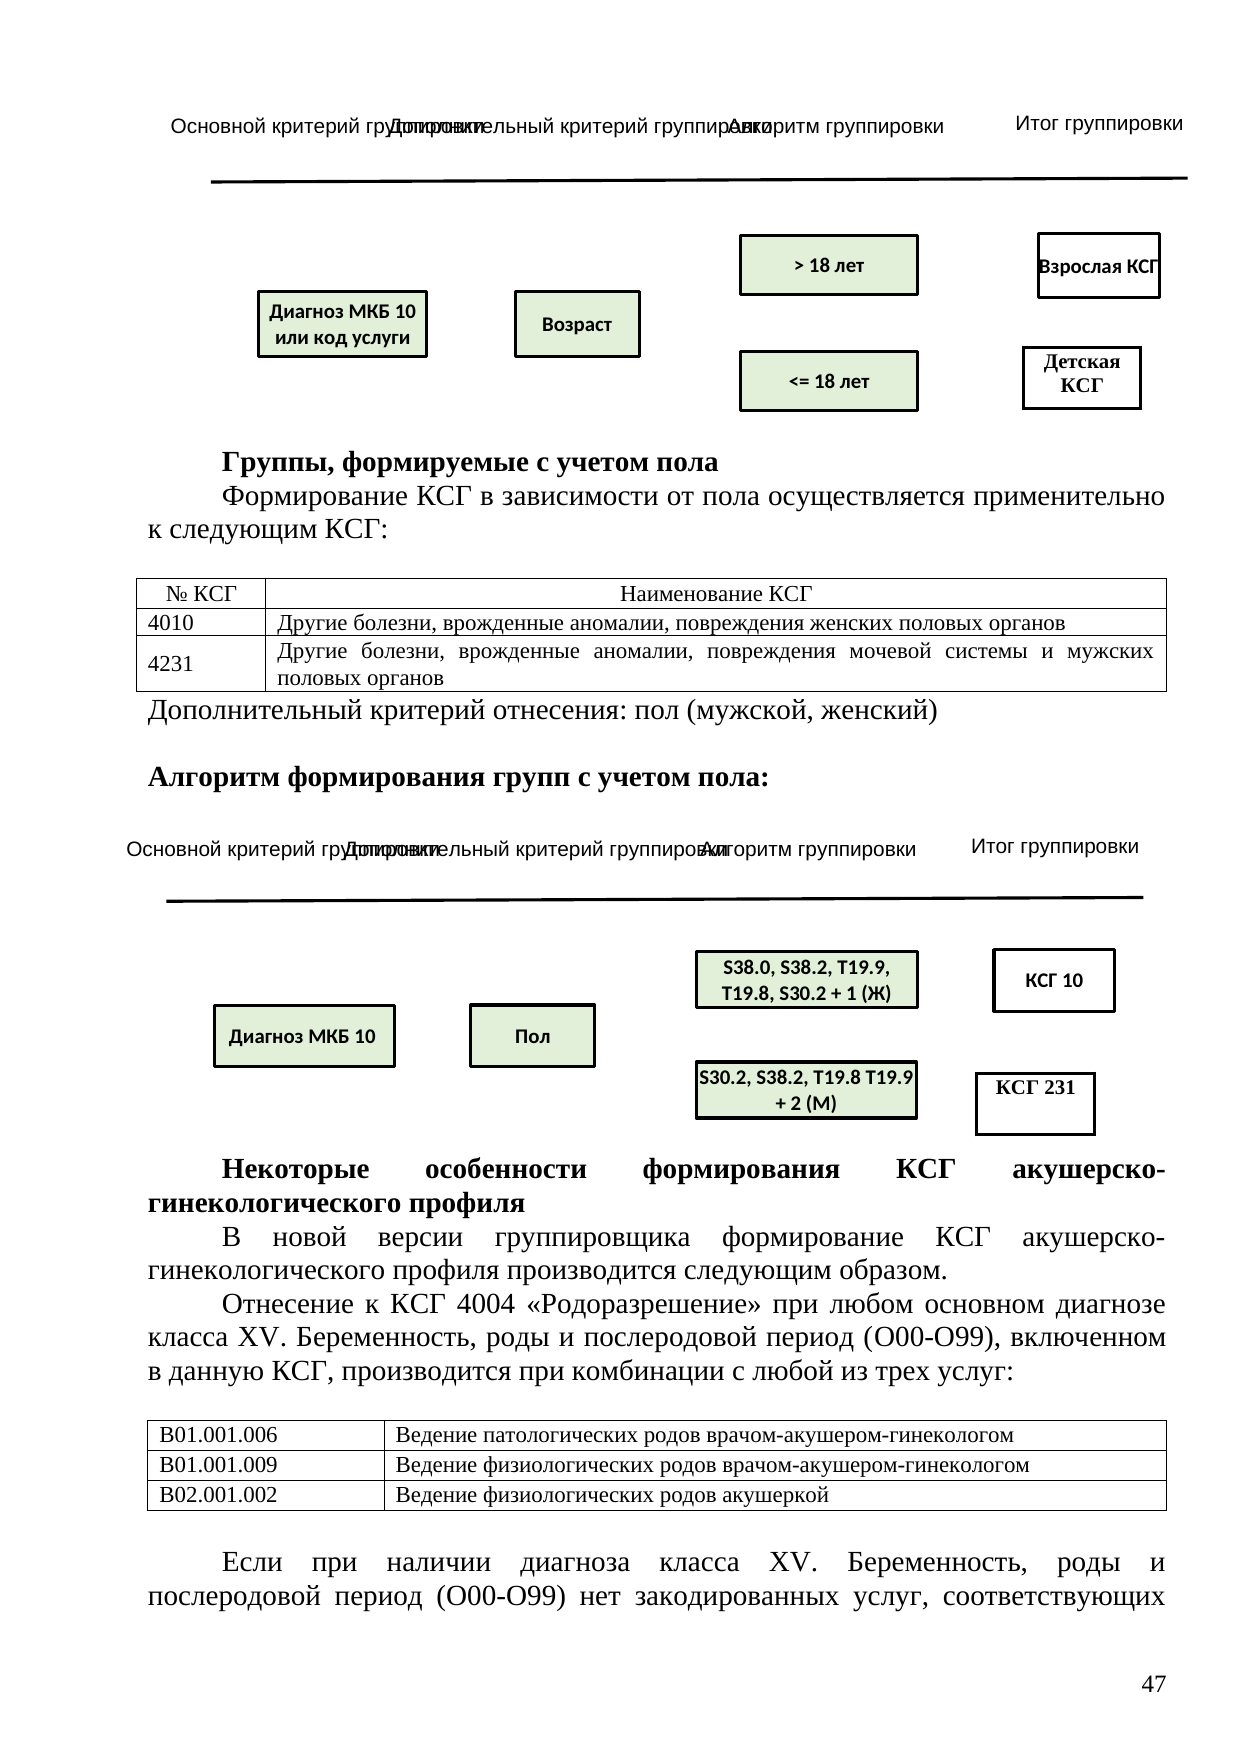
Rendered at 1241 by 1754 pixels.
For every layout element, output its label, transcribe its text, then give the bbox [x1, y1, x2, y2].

text Алгоритм формирования групп с учетом пола: [148, 759, 1166, 793]
text Формирование КСГ в зависимости от пола осуществляется применительно к следующим КСГ: [148, 478, 1166, 545]
text Некоторые особенности формирования КСГ акушерско-гинекологического профиля [148, 1152, 1166, 1219]
text Группы, формируемые с учетом пола [148, 444, 1166, 478]
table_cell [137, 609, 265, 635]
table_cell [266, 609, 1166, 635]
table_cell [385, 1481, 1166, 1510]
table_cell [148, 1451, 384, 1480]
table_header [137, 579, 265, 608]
text Отнесение к КСГ 4004 «Родоразрешение» при любом основном диагнозе класса XV. Беременность, роды и послеродовой период (O00-O99), включенном в данную КСГ, производится при комбинации с любой из трех услуг: [148, 1286, 1166, 1386]
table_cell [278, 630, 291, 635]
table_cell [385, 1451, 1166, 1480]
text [148, 1544, 1166, 1612]
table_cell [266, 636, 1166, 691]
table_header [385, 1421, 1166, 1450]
text Дополнительный критерий отнесения: пол (мужской, женский) [148, 692, 1166, 726]
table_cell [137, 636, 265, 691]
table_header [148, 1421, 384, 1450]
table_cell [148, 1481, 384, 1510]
text В новой версии группировщика формирование КСГ акушерско-гинекологического профиля производится следующим образом. [148, 1219, 1166, 1286]
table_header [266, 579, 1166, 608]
